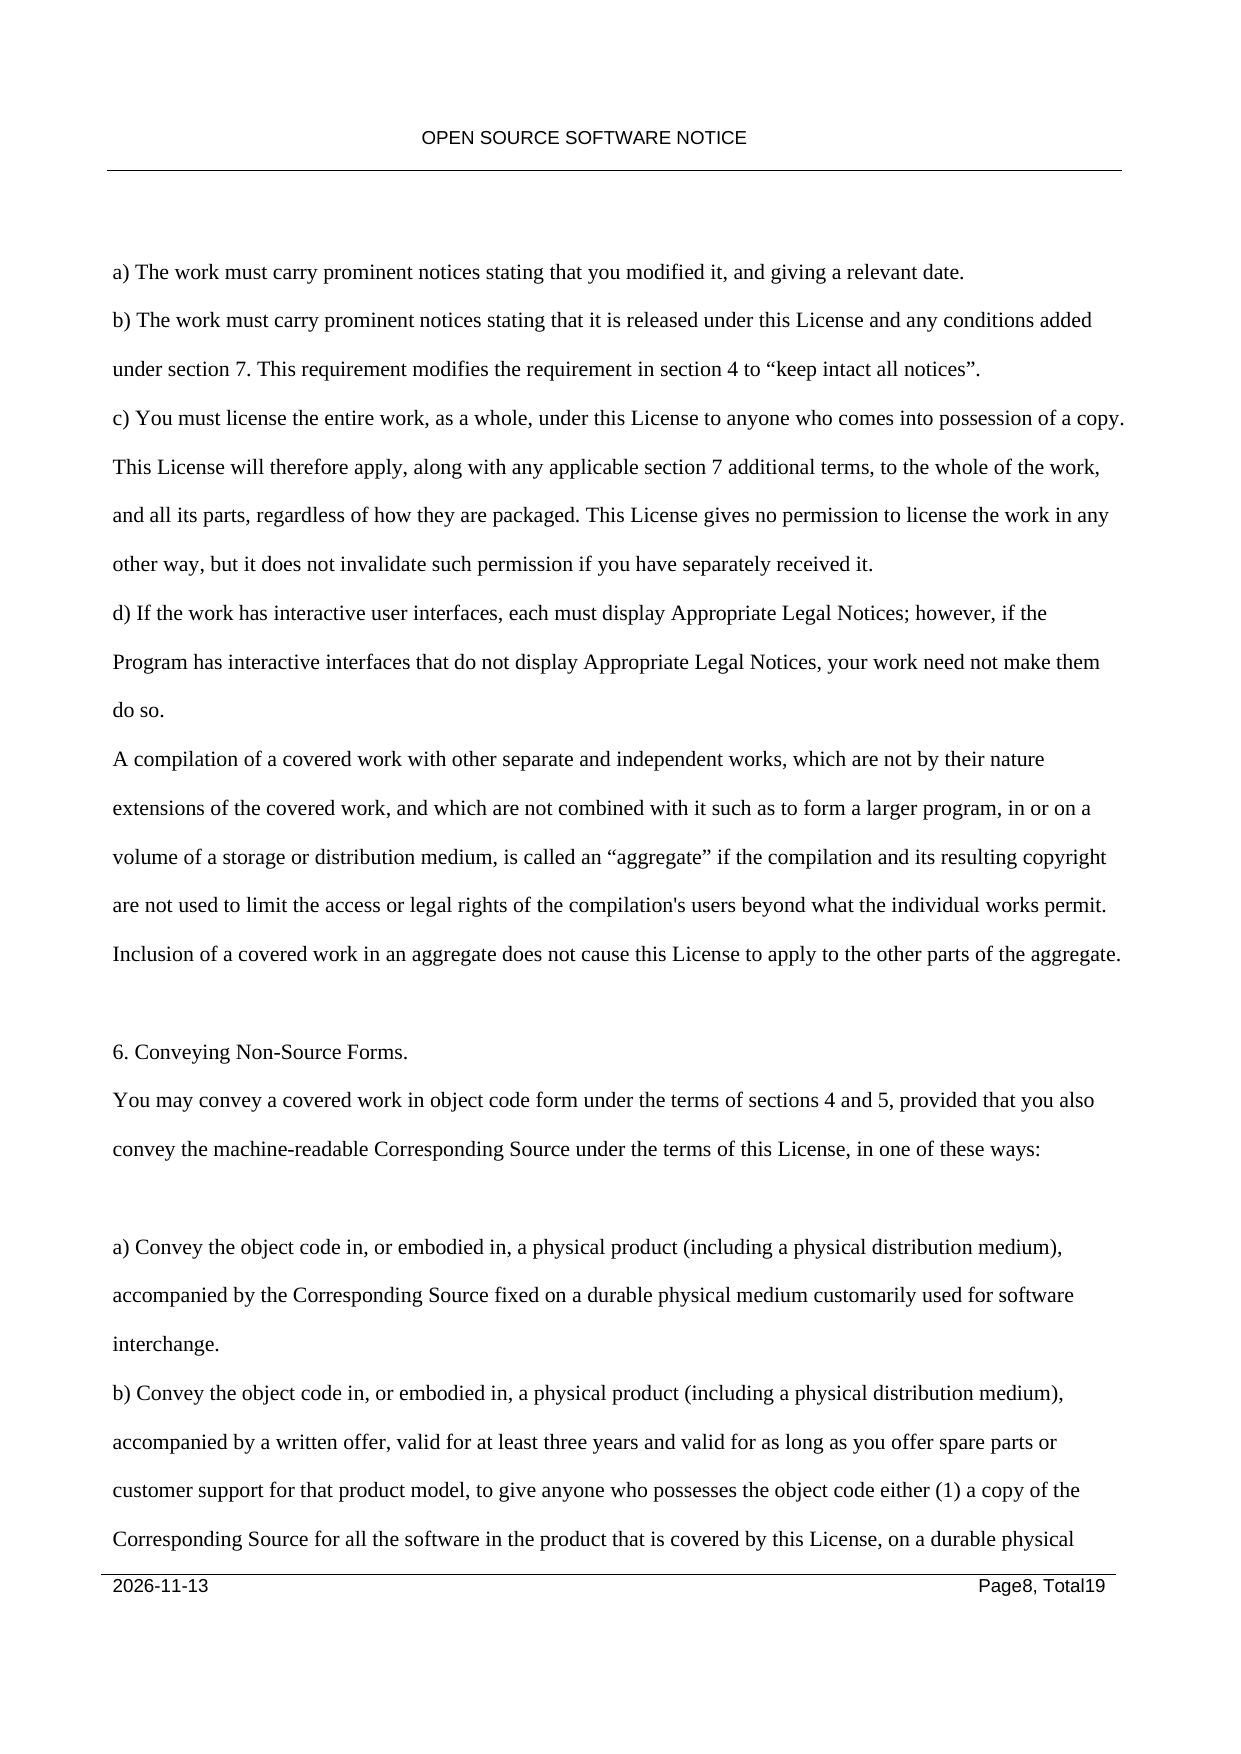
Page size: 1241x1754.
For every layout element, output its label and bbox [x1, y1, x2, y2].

text [112, 206, 1128, 1555]
